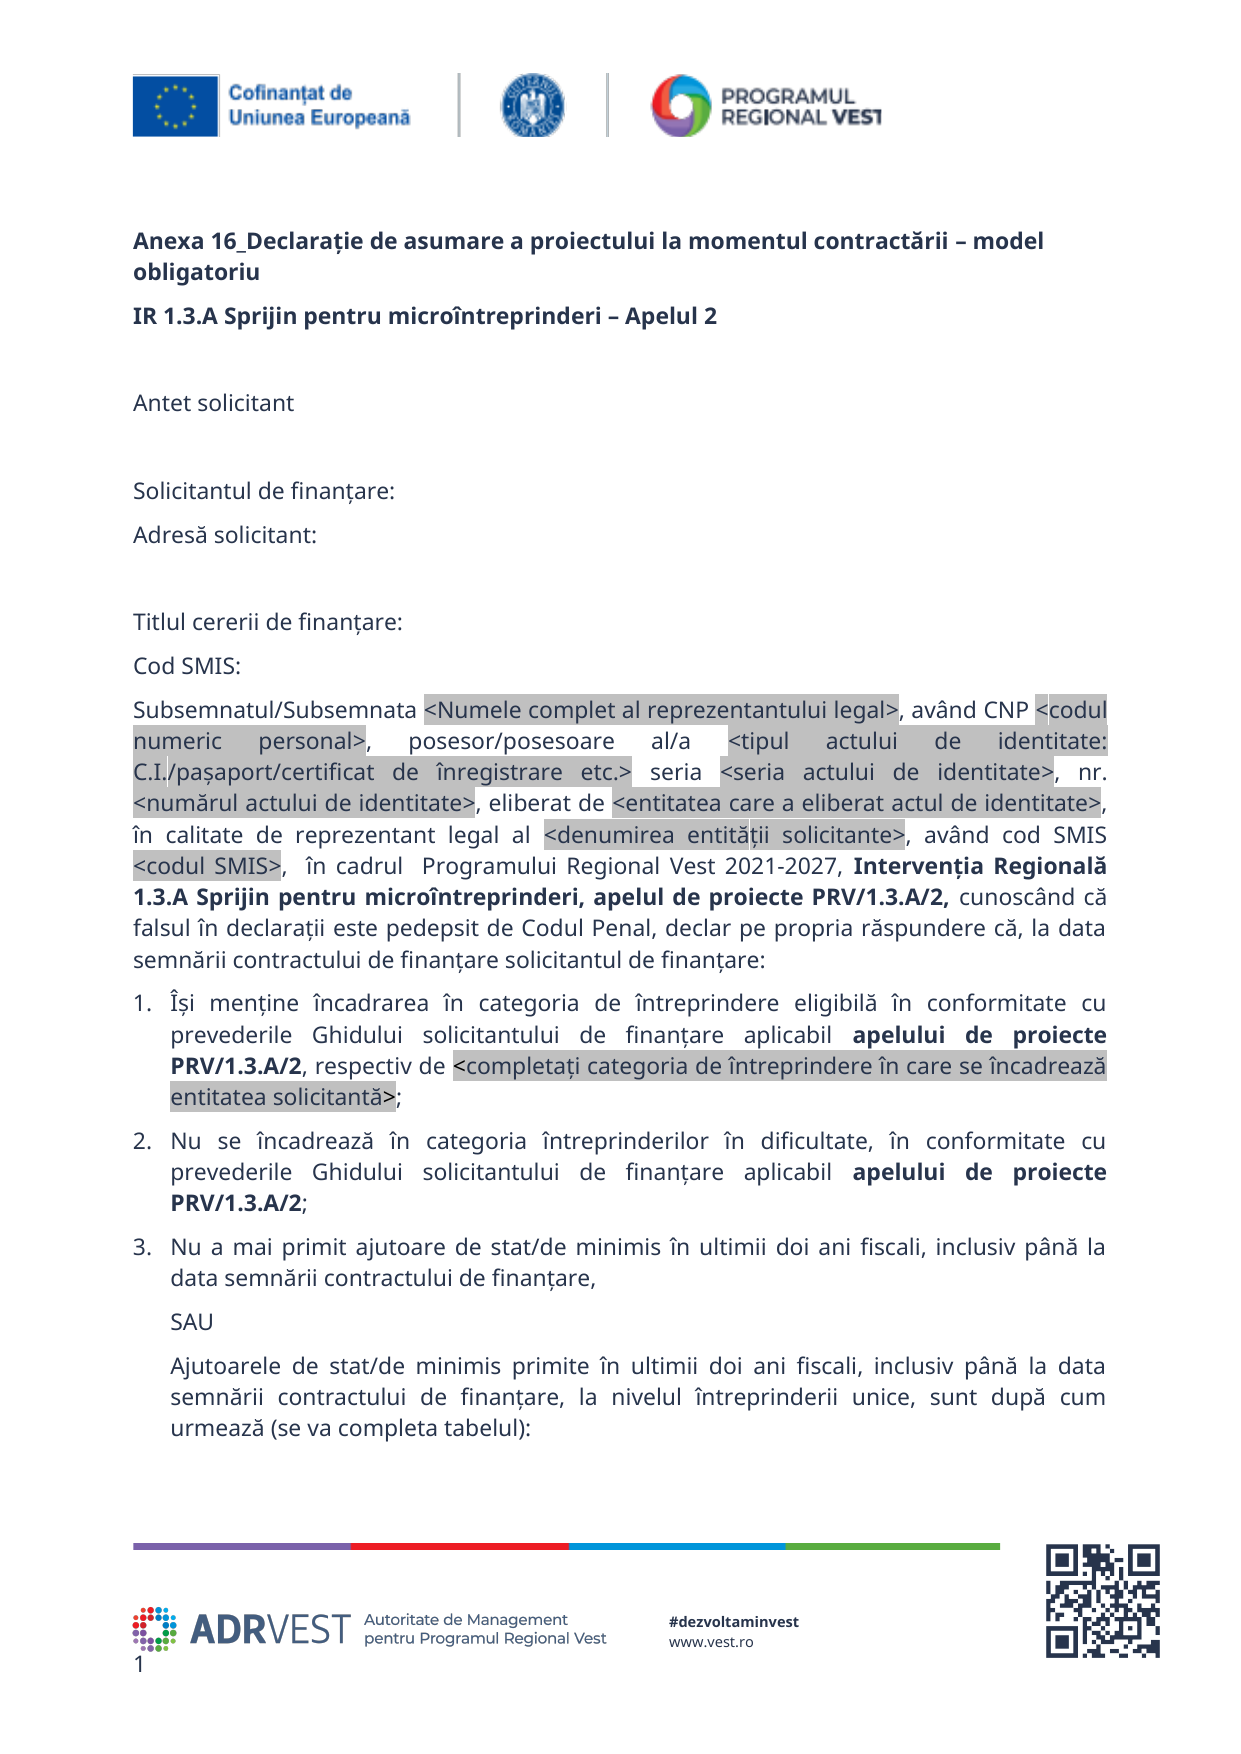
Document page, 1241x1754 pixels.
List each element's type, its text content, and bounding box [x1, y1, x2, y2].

text IR 1.3.A Sprijin pentru microîntreprinderi – Apelul 2 [133, 300, 1107, 331]
picture [123, 1604, 612, 1655]
text Subsemnatul/Subsemnata <Numele complet al reprezentantului legal>, având CNP <codul numeric personal>, posesor/posesoare al/a <tipul actului de identitate: C.I./pașaport/certificat de înregistrare etc.> seria <seria actului de identitate>, nr. <numărul actului de identitate>, eliberat de <entitatea care a eliberat actul de identitate>, în calitate de reprezentant legal al <denumirea entității solicitante>, având cod SMIS <codul SMIS>, în cadrul Programului Regional Vest 2021-2027, Intervenția Regională 1.3.A Sprijin pentru microîntreprinderi, apelul de proiecte PRV/1.3.A/2, cunoscând că falsul în declarații este pedepsit de Codul Penal, declar pe propria răspundere că, la data semnării contractului de finanțare solicitantul de finanțare: [133, 693, 1107, 787]
text Titlul cererii de finanțare: [133, 606, 1107, 637]
text Solicitantul de finanțare: [133, 475, 1107, 506]
text Anexa 16_Declarație de asumare a proiectului la momentul contractării – model obligatoriu [133, 225, 1107, 287]
list Nu se încadrează în categoria întreprinderilor în dificultate, în conformitate cu prevederile Ghidului solicitantului de finanțare aplicabil apelului de proiecte PRV/1.3.A/2; [133, 1125, 1107, 1218]
list Își menține încadrarea în categoria de întreprindere eligibilă în conformitate cu prevederile Ghidului solicitantului de finanțare aplicabil apelului de proiecte PRV/1.3.A/2, respectiv de <completați categoria de întreprindere în care se încadrează entitatea solicitantă>; [133, 987, 1107, 1112]
text Cod SMIS: [133, 650, 1107, 681]
text Antet solicitant [133, 387, 1107, 418]
list Ajutoarele de stat/de minimis primite în ultimii doi ani fiscali, inclusiv până la data semnării contractului de finanțare, la nivelul întreprinderii unice, sunt după cum urmează (se va completa tabelul): [170, 1350, 1107, 1443]
list Nu a mai primit ajutoare de stat/de minimis în ultimii doi ani fiscali, inclusiv până la data semnării contractului de finanțare, [133, 1231, 1107, 1293]
text Adresă solicitant: [133, 518, 1107, 550]
picture [1037, 1535, 1169, 1667]
text Subsemnatul/Subsemnata <Numele complet al reprezentantului legal>, având CNP <codul numeric personal>, posesor/posesoare al/a <tipul actului de identitate: C.I./pașaport/certificat de înregistrare etc.> seria <seria actului de identitate>, nr. <numărul actului de identitate>, eliberat de <entitatea care a eliberat actul de identitate>, în calitate de reprezentant legal al <denumirea entității solicitante>, având cod SMIS <codul SMIS>, în cadrul Programului Regional Vest 2021-2027, Intervenția Regională 1.3.A Sprijin pentru microîntreprinderi, apelul de proiecte PRV/1.3.A/2, cunoscând că falsul în declarații este pedepsit de Codul Penal, declar pe propria răspundere că, la data semnării contractului de finanțare solicitantul de finanțare: [133, 756, 1107, 975]
list SAU [170, 1306, 1107, 1337]
